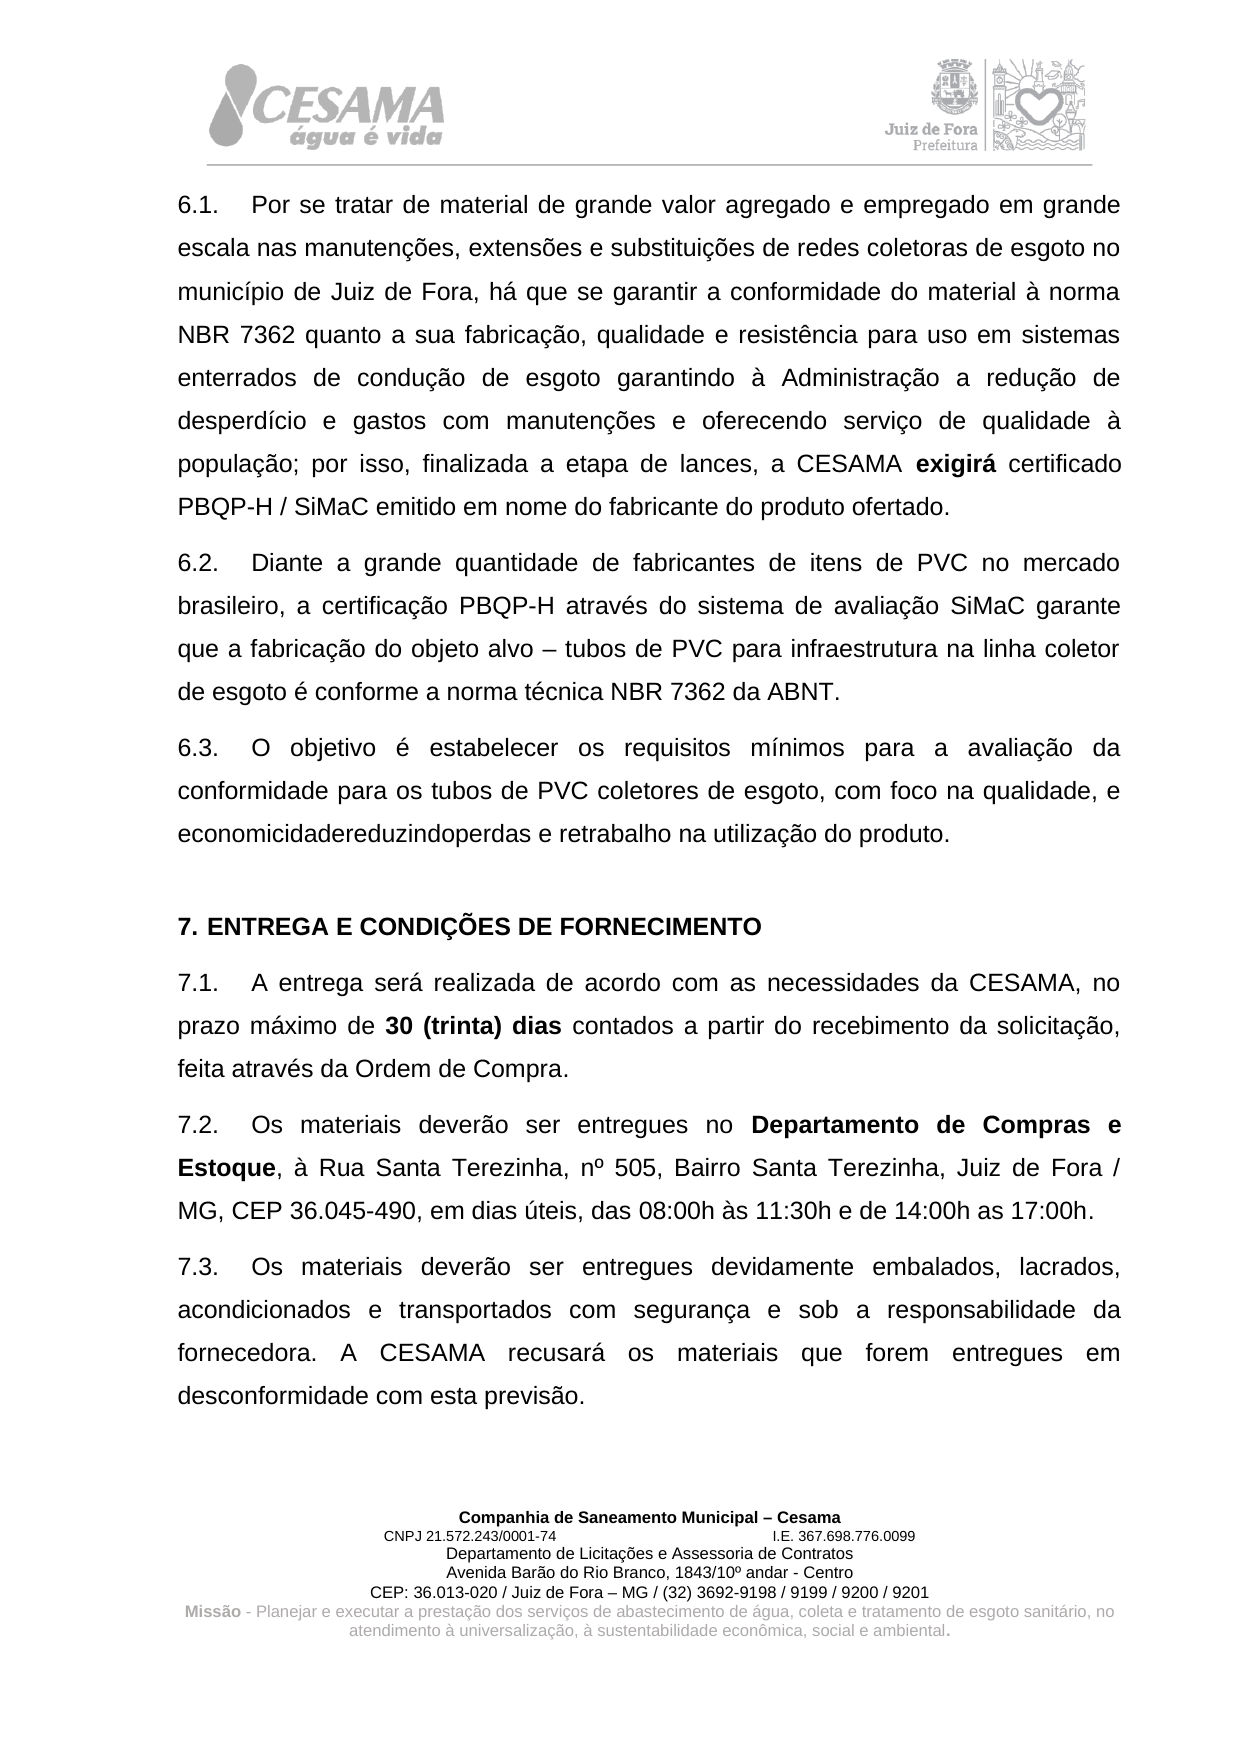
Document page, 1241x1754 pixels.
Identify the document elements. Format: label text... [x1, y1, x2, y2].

list O objetivo é estabelecer os requisitos mínimos para a avaliação da conformidade para os tubos de PVC coletores de esgoto, com foco na qualidade, e economicidadereduzindoperdas e retrabalho na utilização do produto. [177, 733, 1122, 848]
list Por se tratar de material de grande valor agregado e empregado em grande escala nas manutenções, extensões e substituições de redes coletoras de esgoto no município de Juiz de Fora, há que se garantir a conformidade do material à norma NBR 7362 quanto a sua fabricação, qualidade e resistência para uso em sistemas enterrados de condução de esgoto garantindo à Administração a redução de desperdício e gastos com manutenções e oferecendo serviço de qualidade à população; por isso, finalizada a etapa de lances, a CESAMA exigirá certificado PBQP-H / SiMaC emitido em nome do fabricante do produto ofertado. [177, 190, 1122, 521]
list Os materiais deverão ser entregues devidamente embalados, lacrados, acondicionados e transportados com segurança e sob a responsabilidade da fornecedora. A CESAMA recusará os materiais que forem entregues em desconformidade com esta previsão. [177, 1252, 1122, 1410]
list Os materiais deverão ser entregues no Departamento de Compras e Estoque, à Rua Santa Terezinha, nº 505, Bairro Santa Terezinha, Juiz de Fora / MG, CEP 36.045-490, em dias úteis, das 08:00h às 11:30h e de 14:00h as 17:00h. [177, 1110, 1122, 1225]
list Diante a grande quantidade de fabricantes de itens de PVC no mercado brasileiro, a certificação PBQP-H através do sistema de avaliação SiMaC garante que a fabricação do objeto alvo – tubos de PVC para infraestrutura na linha coletor de esgoto é conforme a norma técnica NBR 7362 da ABNT. [177, 548, 1122, 706]
list A entrega será realizada de acordo com as necessidades da CESAMA, no prazo máximo de 30 (trinta) dias contados a partir do recebimento da solicitação, feita através da Ordem de Compra. [177, 968, 1122, 1083]
list ENTREGA E CONDIÇÕES DE FORNECIMENTO [177, 912, 1122, 941]
picture [206, 59, 1093, 166]
